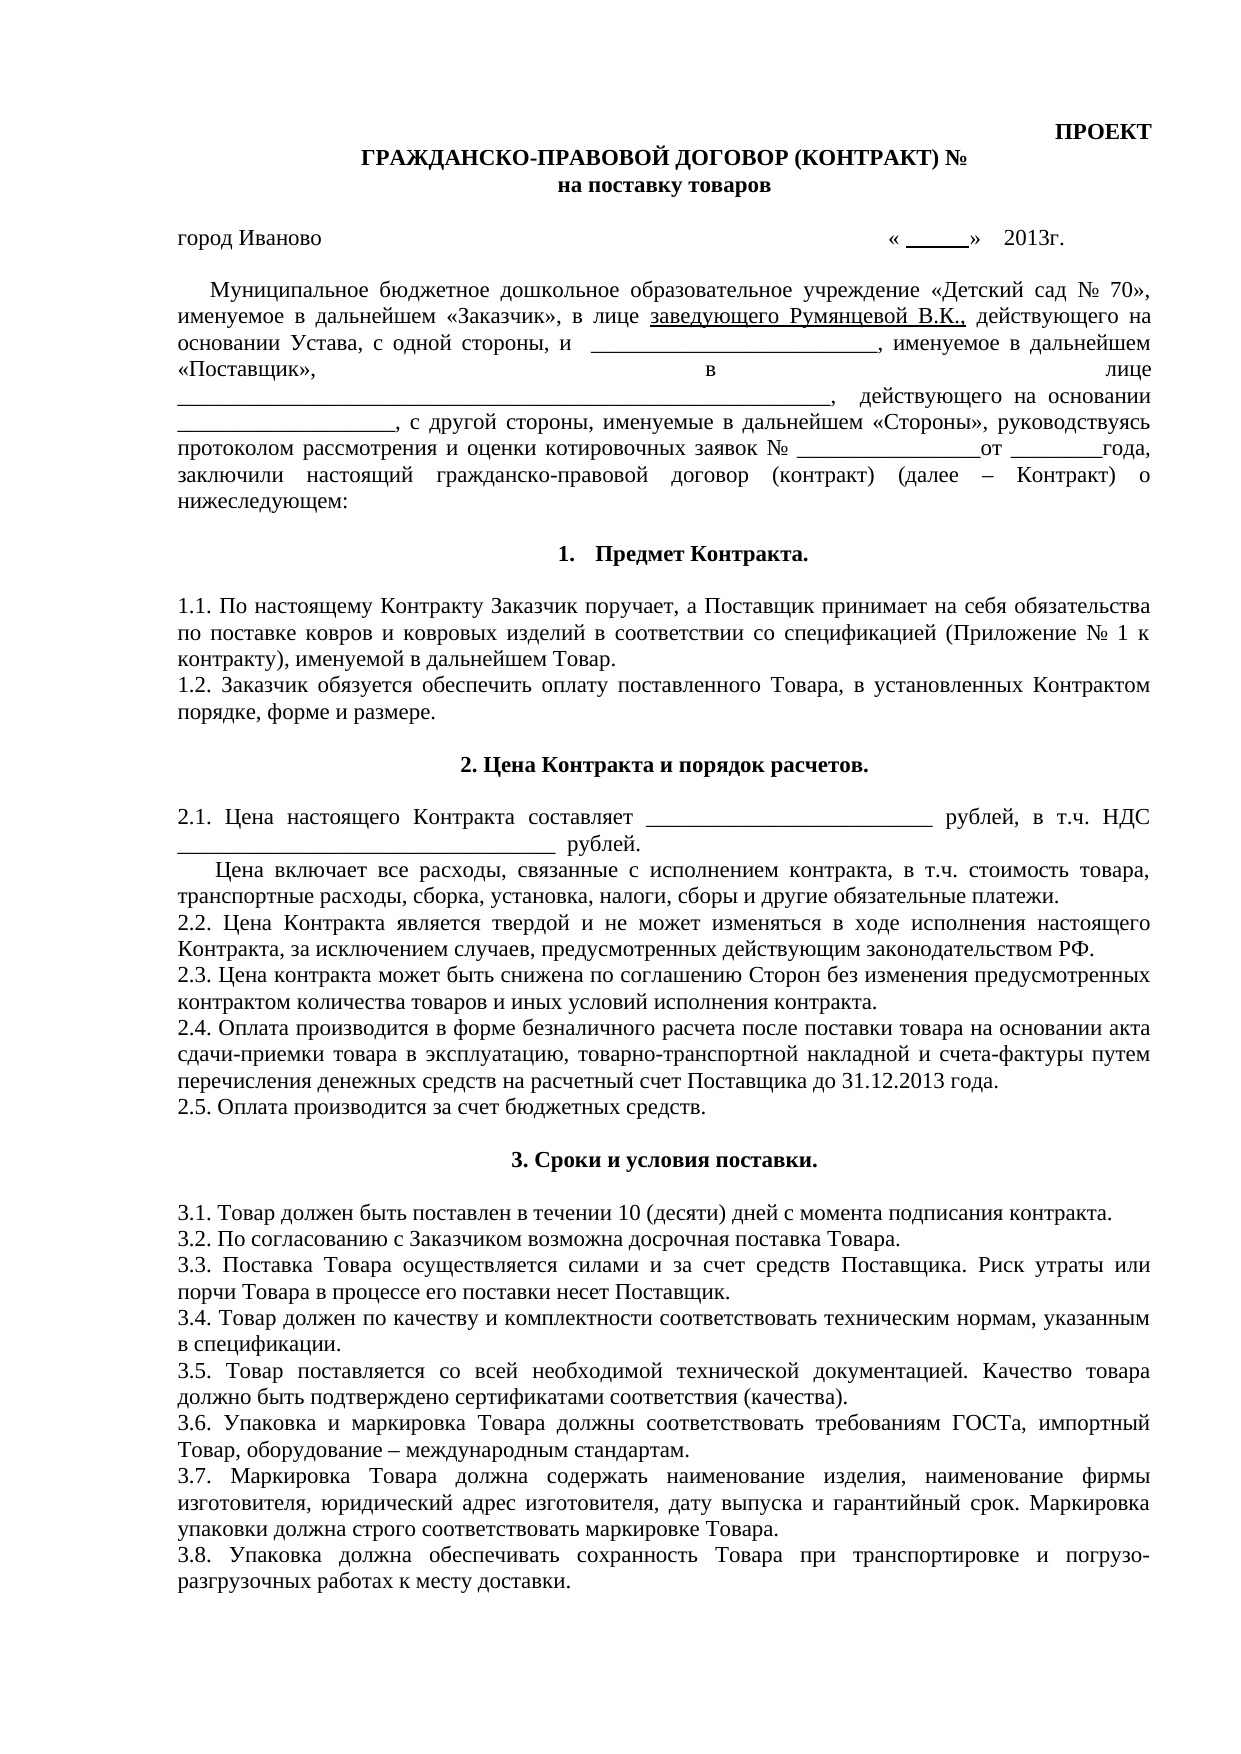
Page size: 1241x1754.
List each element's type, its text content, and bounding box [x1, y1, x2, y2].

text на поставку товаров [177, 171, 1152, 197]
text 2. Цена Контракта и порядок расчетов. [177, 751, 1152, 777]
list Предмет Контракта. [215, 540, 1152, 566]
text город Иваново « » 2013г. [177, 223, 1152, 250]
text 3.1. Товар должен быть поставлен в течении 10 (десяти) дней с момента подписания контракта. [177, 1199, 1152, 1225]
text 3.8. Упаковка должна обеспечивать сохранность Товара при транспортировке и погрузо-разгрузочных работах к месту доставки. [177, 1541, 1152, 1594]
text 1.2. Заказчик обязуется обеспечить оплату поставленного Товара, в установленных Контрактом порядке, форме и размере. [177, 672, 1152, 724]
text 3. Сроки и условия поставки. [177, 1146, 1152, 1172]
text 3.3. Поставка Товара осуществляется силами и за счет средств Поставщика. Риск утраты или порчи Товара в процессе его поставки несет Поставщик. [177, 1251, 1152, 1304]
text 3.7. Маркировка Товара должна содержать наименование изделия, наименование фирмы изготовителя, юридический адрес изготовителя, дату выпуска и гарантийный срок. Маркировка упаковки должна строго соответствовать маркировке Товара. [177, 1462, 1152, 1541]
text Цена включает все расходы, связанные с исполнением контракта, в т.ч. стоимость товара, транспортные расходы, сборка, установка, налоги, сборы и другие обязательные платежи. [177, 856, 1152, 909]
text 2.4. Оплата производится в форме безналичного расчета после поставки товара на основании акта сдачи-приемки товара в эксплуатацию, товарно-транспортной накладной и счета-фактуры путем перечисления денежных средств на расчетный счет Поставщика до 31.12.2013 года. [177, 1014, 1152, 1093]
title ПРОЕКТ [177, 118, 1152, 144]
text 2.5. Оплата производится за счет бюджетных средств. [177, 1093, 1152, 1119]
text 3.6. Упаковка и маркировка Товара должны соответствовать требованиям ГОСТа, импортный Товар, оборудование – международным стандартам. [177, 1409, 1152, 1462]
text Муниципальное бюджетное дошкольное образовательное учреждение «Детский сад № 70», именуемое в дальнейшем «Заказчик», в лице заведующего Румянцевой В.К., действующего на основании Устава, с одной стороны, и _________________________, именуемое в дальнейшем «Поставщик», в лице _________________________________________________________, действующего на основании ___________________, с другой стороны, именуемые в дальнейшем «Стороны», руководствуясь протоколом рассмотрения и оценки котировочных заявок № ________________от ________года, заключили настоящий гражданско-правовой договор (контракт) (далее – Контракт) о нижеследующем: [177, 276, 1152, 513]
text 3.2. По согласованию с Заказчиком возможна досрочная поставка Товара. [177, 1225, 1152, 1251]
title ГРАЖДАНСКО-ПРАВОВОЙ ДОГОВОР (КОНТРАКТ) № [177, 144, 1152, 171]
text 2.1. Цена настоящего Контракта составляет _________________________ рублей, в т.ч. НДС _________________________________ рублей. [177, 803, 1152, 856]
text 2.2. Цена Контракта является твердой и не может изменяться в ходе исполнения настоящего Контракта, за исключением случаев, предусмотренных действующим законодательством РФ. [177, 909, 1152, 961]
text 3.4. Товар должен по качеству и комплектности соответствовать техническим нормам, указанным в спецификации. [177, 1304, 1152, 1357]
text 2.3. Цена контракта может быть снижена по соглашению Сторон без изменения предусмотренных контрактом количества товаров и иных условий исполнения контракта. [177, 961, 1152, 1014]
text 3.5. Товар поставляется со всей необходимой технической документацией. Качество товара должно быть подтверждено сертификатами соответствия (качества). [177, 1357, 1152, 1409]
text 1.1. По настоящему Контракту Заказчик поручает, а Поставщик принимает на себя обязательства по поставке ковров и ковровых изделий в соответствии со спецификацией (Приложение № 1 к контракту), именуемой в дальнейшем Товар. [177, 592, 1152, 672]
